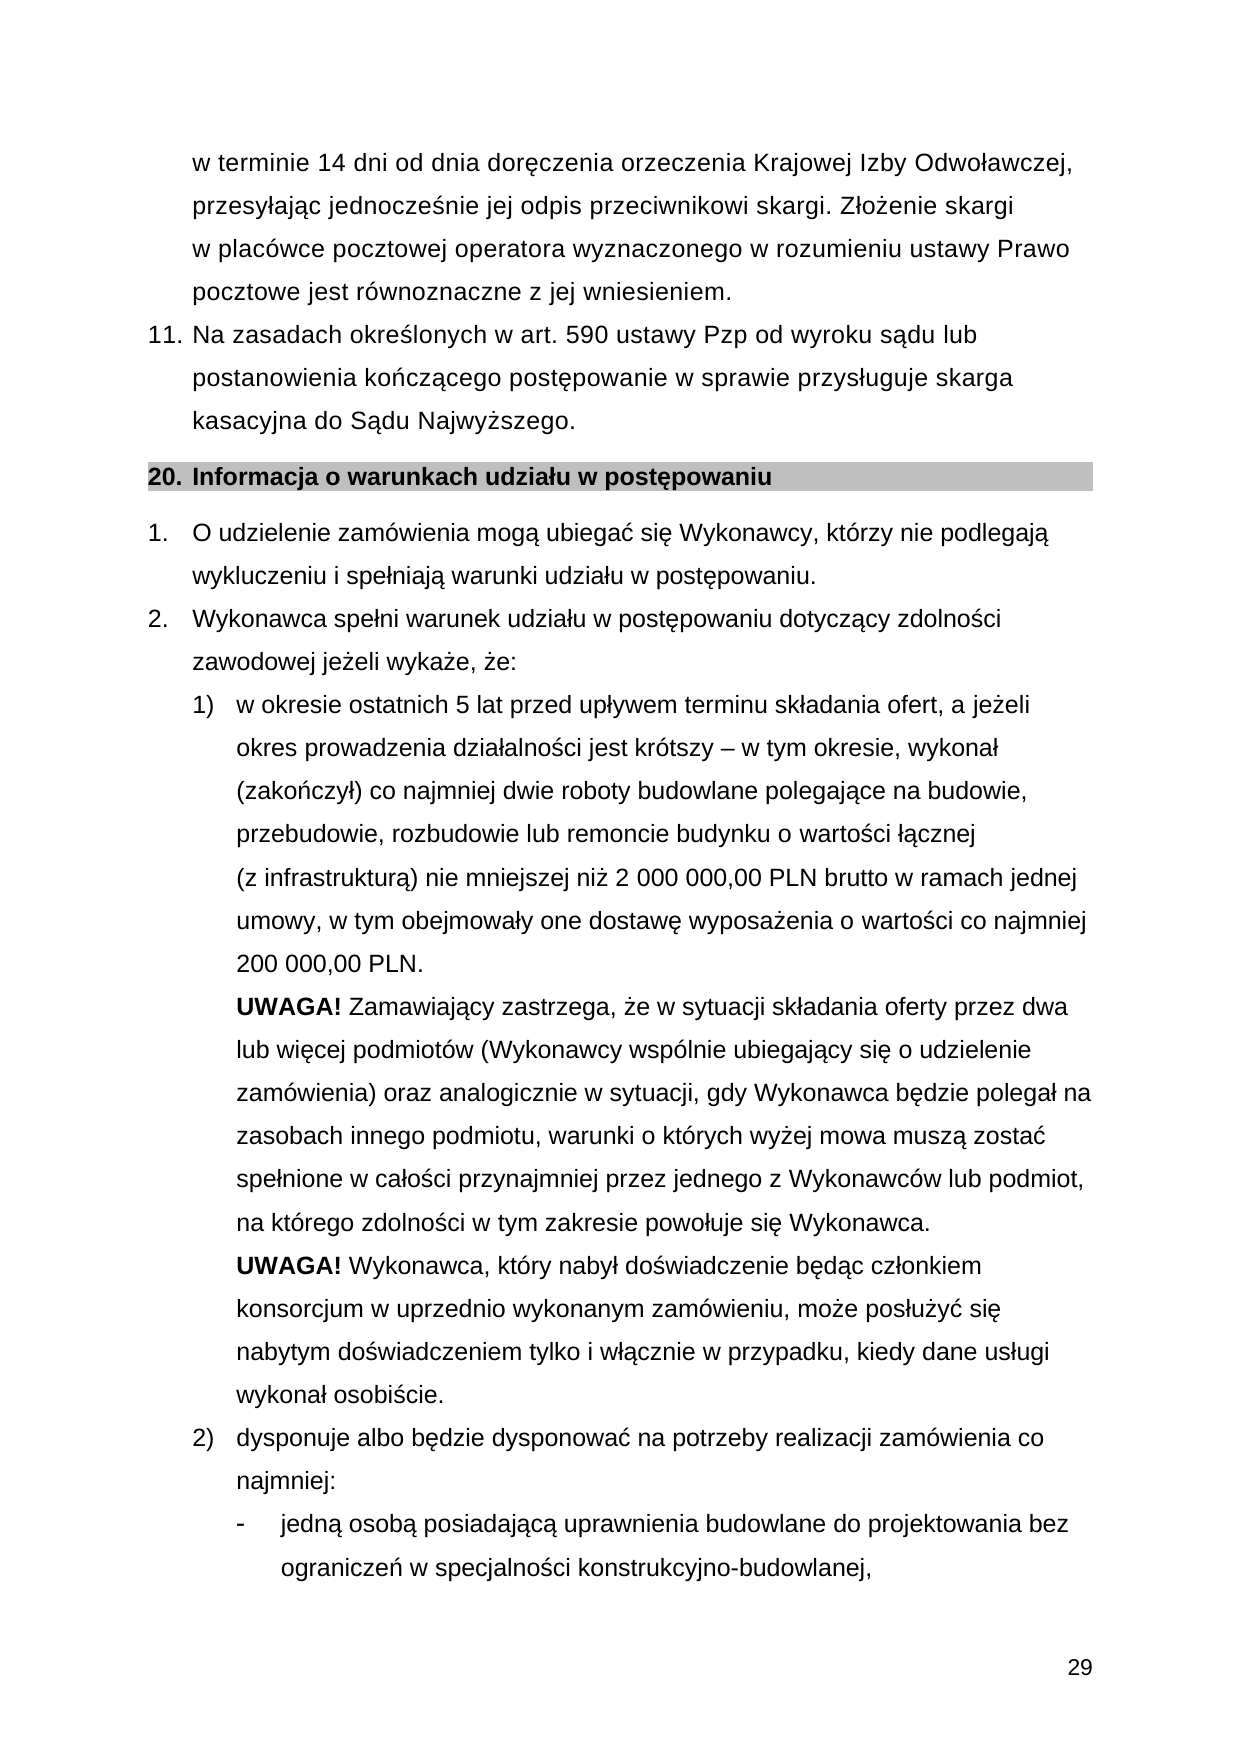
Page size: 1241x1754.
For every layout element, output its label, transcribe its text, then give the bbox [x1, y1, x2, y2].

list Na zasadach określonych w art. 590 ustawy Pzp od wyroku sądu lub postanowienia kończącego postępowanie w sprawie przysługuje skarga kasacyjna do Sądu Najwyższego. [148, 320, 1093, 435]
list jedną osobą posiadającą uprawnienia budowlane do projektowania bez ograniczeń w specjalności konstrukcyjno-budowlanej, [236, 1509, 1093, 1581]
subtitle Informacja o warunkach udziału w postępowaniu [148, 462, 1093, 491]
list dysponuje albo będzie dysponować na potrzeby realizacji zamówienia co najmniej: [192, 1423, 1093, 1495]
list UWAGA! Zamawiający zastrzega, że w sytuacji składania oferty przez dwa lub więcej podmiotów (Wykonawcy wspólnie ubiegający się o udzielenie zamówienia) oraz analogicznie w sytuacji, gdy Wykonawca będzie polegał na zasobach innego podmiotu, warunki o których wyżej mowa muszą zostać spełnione w całości przynajmniej przez jednego z Wykonawców lub podmiot, na którego zdolności w tym zakresie powołuje się Wykonawca. [236, 992, 1093, 1236]
list UWAGA! Wykonawca, który nabył doświadczenie będąc członkiem konsorcjum w uprzednio wykonanym zamówieniu, może posłużyć się nabytym doświadczeniem tylko i włącznie w przypadku, kiedy dane usługi wykonał osobiście. [236, 1251, 1093, 1409]
list Wykonawca spełni warunek udziału w postępowaniu dotyczący zdolności zawodowej jeżeli wykaże, że: [148, 604, 1093, 676]
list w okresie ostatnich 5 lat przed upływem terminu składania ofert, a jeżeli okres prowadzenia działalności jest krótszy – w tym okresie, wykonał (zakończył) co najmniej dwie roboty budowlane polegające na budowie, przebudowie, rozbudowie lub remoncie budynku o wartości łącznej (z infrastrukturą) nie mniejszej niż 2 000 000,00 PLN brutto w ramach jednej umowy, w tym obejmowały one dostawę wyposażenia o wartości co najmniej 200 000,00 PLN. [192, 690, 1093, 978]
list O udzielenie zamówienia mogą ubiegać się Wykonawcy, którzy nie podlegają wykluczeniu i spełniają warunki udziału w postępowaniu. [148, 518, 1093, 589]
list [148, 148, 1093, 306]
